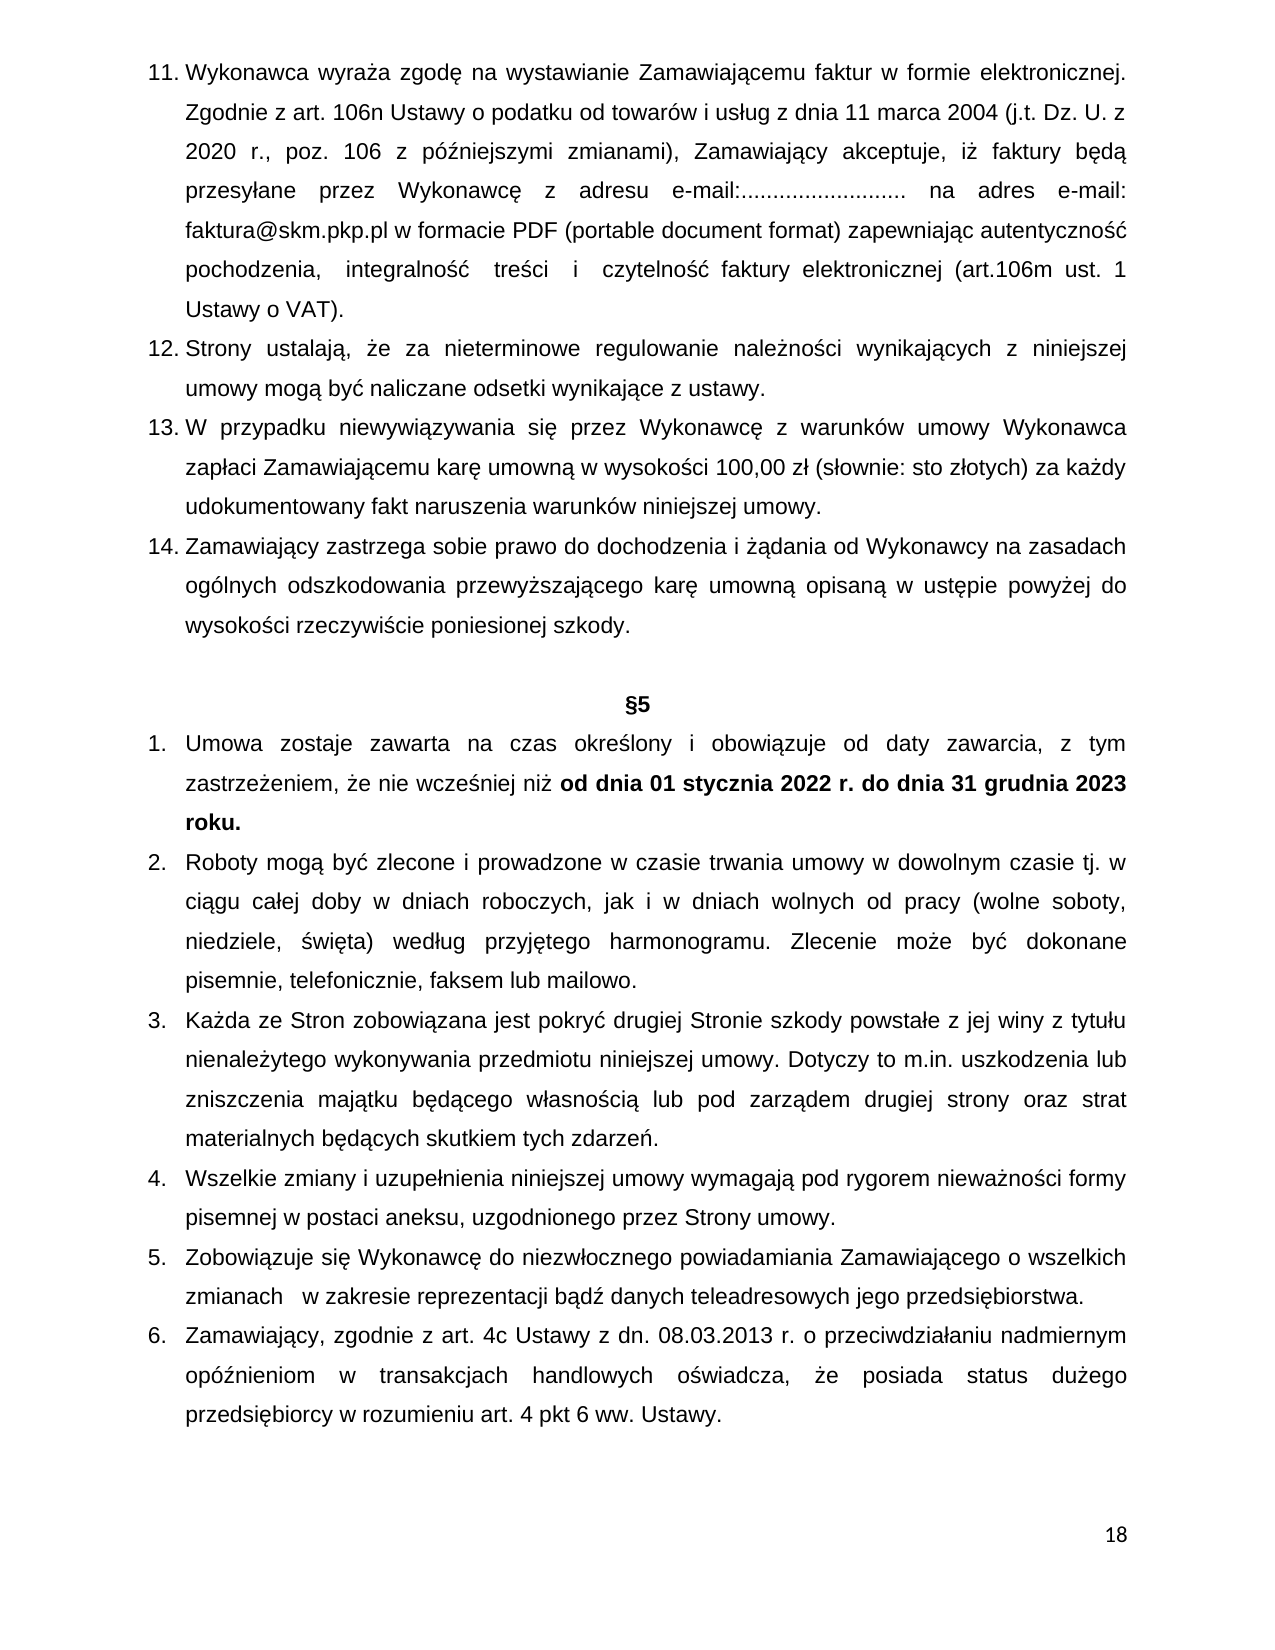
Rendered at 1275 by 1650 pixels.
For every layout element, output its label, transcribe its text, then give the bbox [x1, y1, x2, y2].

list Wszelkie zmiany i uzupełnienia niniejszej umowy wymagają pod rygorem nieważności formy pisemnej w postaci aneksu, uzgodnionego przez Strony umowy. [148, 1164, 1127, 1230]
list Zamawiający, zgodnie z art. 4c Ustawy z dn. 08.03.2013 r. o przeciwdziałaniu nadmiernym opóźnieniom w transakcjach handlowych oświadcza, że posiada status dużego przedsiębiorcy w rozumieniu art. 4 pkt 6 ww. Ustawy. [148, 1322, 1127, 1428]
list W przypadku niewywiązywania się przez Wykonawcę z warunków umowy Wykonawca zapłaci Zamawiającemu karę umowną w wysokości 100,00 zł (słownie: sto złotych) za każdy udokumentowany fakt naruszenia warunków niniejszej umowy. [148, 414, 1127, 520]
list Strony ustalają, że za nieterminowe regulowanie należności wynikających z niniejszej umowy mogą być naliczane odsetki wynikające z ustawy. [148, 335, 1127, 401]
list Zamawiający zastrzega sobie prawo do dochodzenia i żądania od Wykonawcy na zasadach ogólnych odszkodowania przewyższającego karę umowną opisaną w ustępie powyżej do wysokości rzeczywiście poniesionej szkody. [148, 533, 1127, 638]
list Każda ze Stron zobowiązana jest pokryć drugiej Stronie szkody powstałe z jej winy z tytułu nienależytego wykonywania przedmiotu niniejszej umowy. Dotyczy to m.in. uszkodzenia lub zniszczenia majątku będącego własnością lub pod zarządem drugiej strony oraz strat materialnych będących skutkiem tych zdarzeń. [148, 1007, 1127, 1151]
list Zobowiązuje się Wykonawcę do niezwłocznego powiadamiania Zamawiającego o wszelkich zmianach w zakresie reprezentacji bądź danych teleadresowych jego przedsiębiorstwa. [148, 1243, 1127, 1309]
list Roboty mogą być zlecone i prowadzone w czasie trwania umowy w dowolnym czasie tj. w ciągu całej doby w dniach roboczych, jak i w dniach wolnych od pracy (wolne soboty, niedziele, święta) według przyjętego harmonogramu. Zlecenie może być dokonane pisemnie, telefonicznie, faksem lub mailowo. [148, 849, 1127, 993]
list Wykonawca wyraża zgodę na wystawianie Zamawiającemu faktur w formie elektronicznej. Zgodnie z art. 106n Ustawy o podatku od towarów i usług z dnia 11 marca 2004 (j.t. Dz. U. z 2020 r., poz. 106 z późniejszymi zmianami), Zamawiający akceptuje, iż faktury będą przesyłane przez Wykonawcę z adresu e-mail:.......................... na adres e-mail: faktura@skm.pkp.pl w formacie PDF (portable document format) zapewniając autentyczność pochodzenia, integralność treści i czytelność faktury elektronicznej (art.106m ust. 1 Ustawy o VAT). [148, 59, 1127, 322]
list Umowa zostaje zawarta na czas określony i obowiązuje od daty zawarcia, z tym zastrzeżeniem, że nie wcześniej niż od dnia 01 stycznia 2022 r. do dnia 31 grudnia 2023 roku. [148, 730, 1127, 836]
text §5 [148, 691, 1127, 717]
